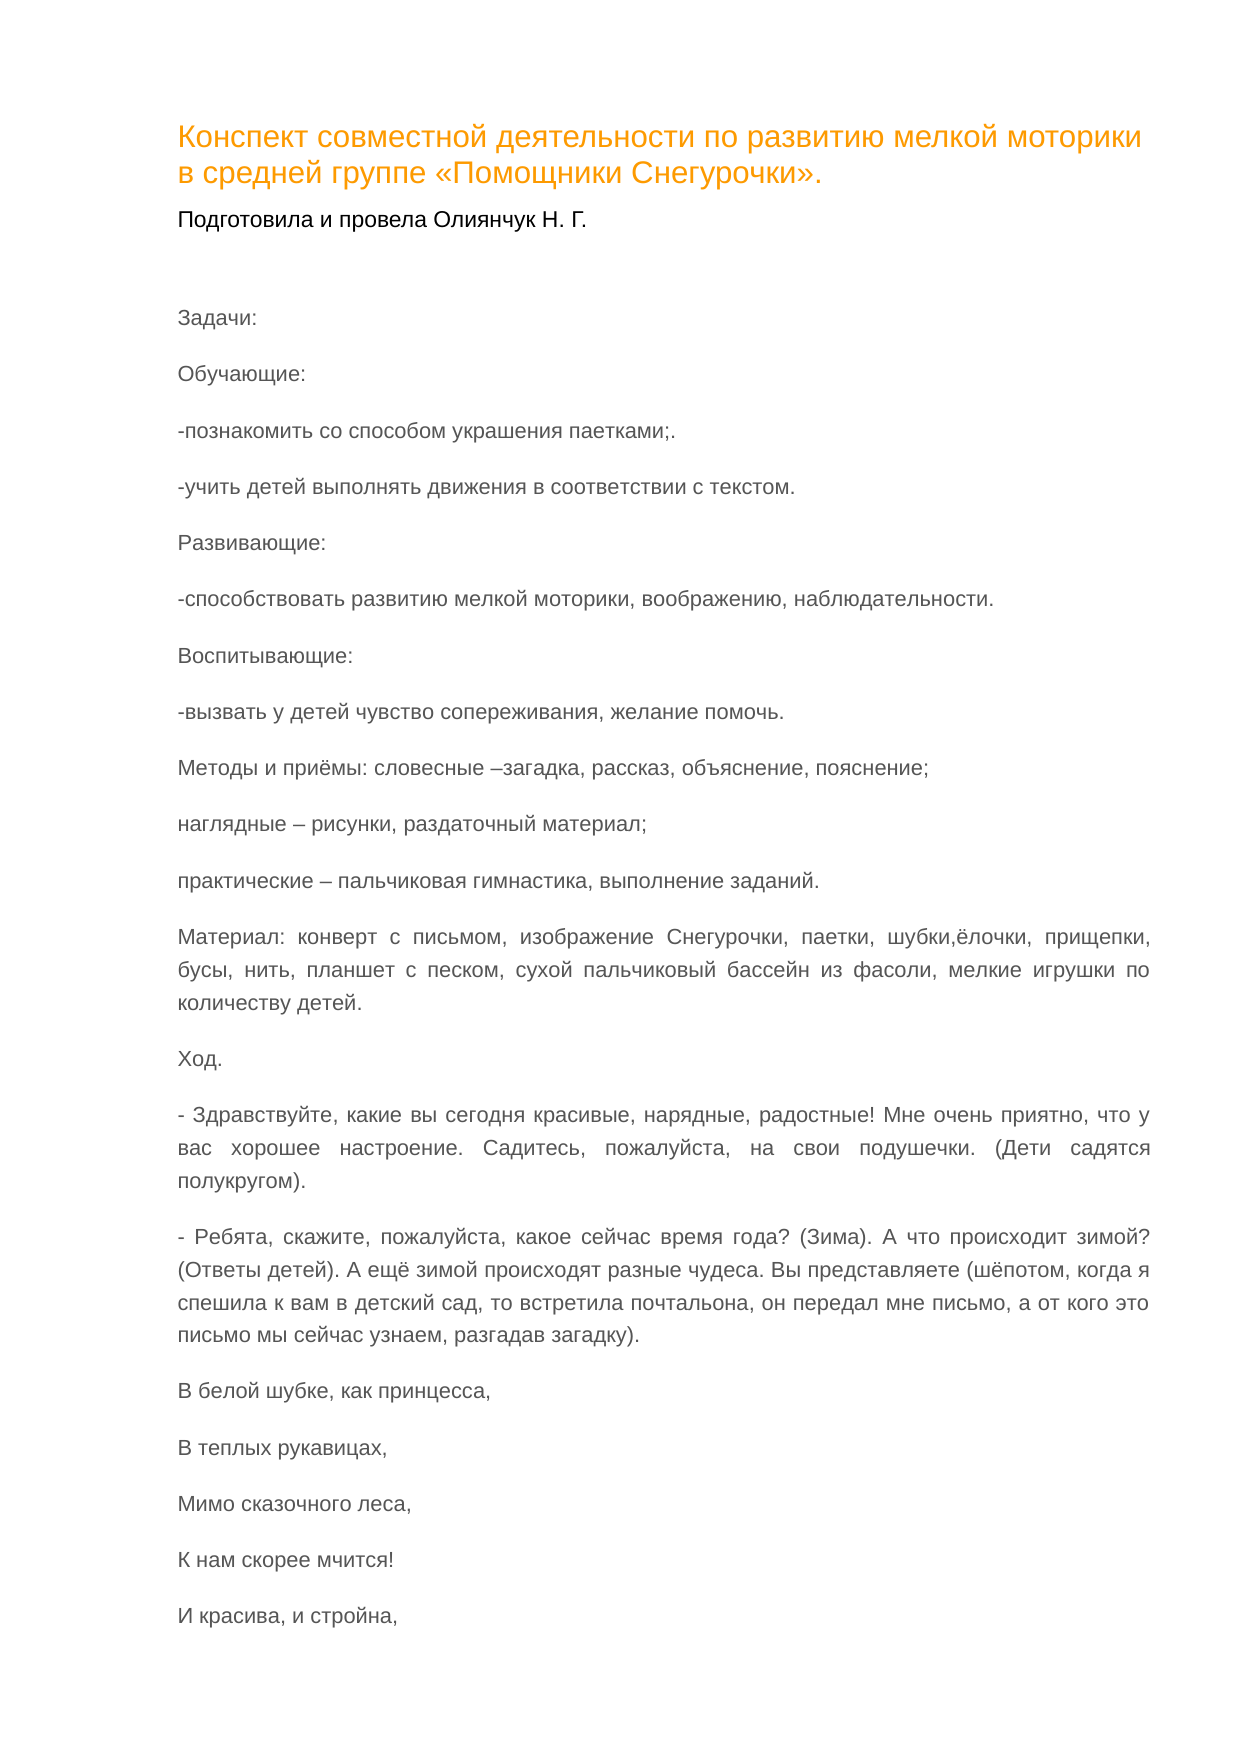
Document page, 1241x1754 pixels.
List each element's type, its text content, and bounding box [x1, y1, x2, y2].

text -вызвать у детей чувство сопереживания, желание помочь. [177, 691, 1152, 724]
text Развивающие: [177, 522, 1152, 555]
text -учить детей выполнять движения в соответствии с текстом. [177, 466, 1152, 499]
text Воспитывающие: [177, 635, 1152, 668]
text Мимо сказочного леса, [177, 1483, 1152, 1516]
text Конспект совместной деятельности по развитию мелкой моторики в средней группе «Помощники Снегурочки». [177, 118, 1152, 190]
text В теплых рукавицах, [177, 1427, 1152, 1460]
text Обучающие: [177, 354, 1152, 386]
text -способствовать развитию мелкой моторики, воображению, наблюдательности. [177, 579, 1152, 611]
text Методы и приёмы: словесные –загадка, рассказ, объяснение, пояснение; [177, 747, 1152, 780]
text - Здравствуйте, какие вы сегодня красивые, нарядные, радостные! Мне очень приятно, что у вас хорошее настроение. Садитесь, пожалуйста, на свои подушечки. (Дети садятся полукругом). [177, 1094, 1152, 1193]
text практические – пальчиковая гимнастика, выполнение заданий. [177, 860, 1152, 893]
text В белой шубке, как принцесса, [177, 1371, 1152, 1404]
text Подготовила и провела Олиянчук Н. Г. [177, 206, 1152, 232]
text - Ребята, скажите, пожалуйста, какое сейчас время года? (Зима). А что происходит зимой? (Ответы детей). А ещё зимой происходят разные чудеса. Вы представляете (шёпотом, когда я спешила к вам в детский сад, то встретила почтальона, он передал мне письмо, а от кого это письмо мы сейчас узнаем, разгадав загадку). [177, 1216, 1152, 1347]
text К нам скорее мчится! [177, 1539, 1152, 1572]
text И красива, и стройна, [177, 1596, 1152, 1629]
text Ход. [177, 1038, 1152, 1071]
text Задачи: [177, 297, 1152, 330]
text Материал: конверт с письмом, изображение Снегурочки, паетки, шубки,ёлочки, прищепки, бусы, нить, планшет с песком, сухой пальчиковый бассейн из фасоли, мелкие игрушки по количеству детей. [177, 916, 1152, 1014]
text -познакомить со способом украшения паетками;. [177, 410, 1152, 443]
text наглядные – рисунки, раздаточный материал; [177, 804, 1152, 836]
